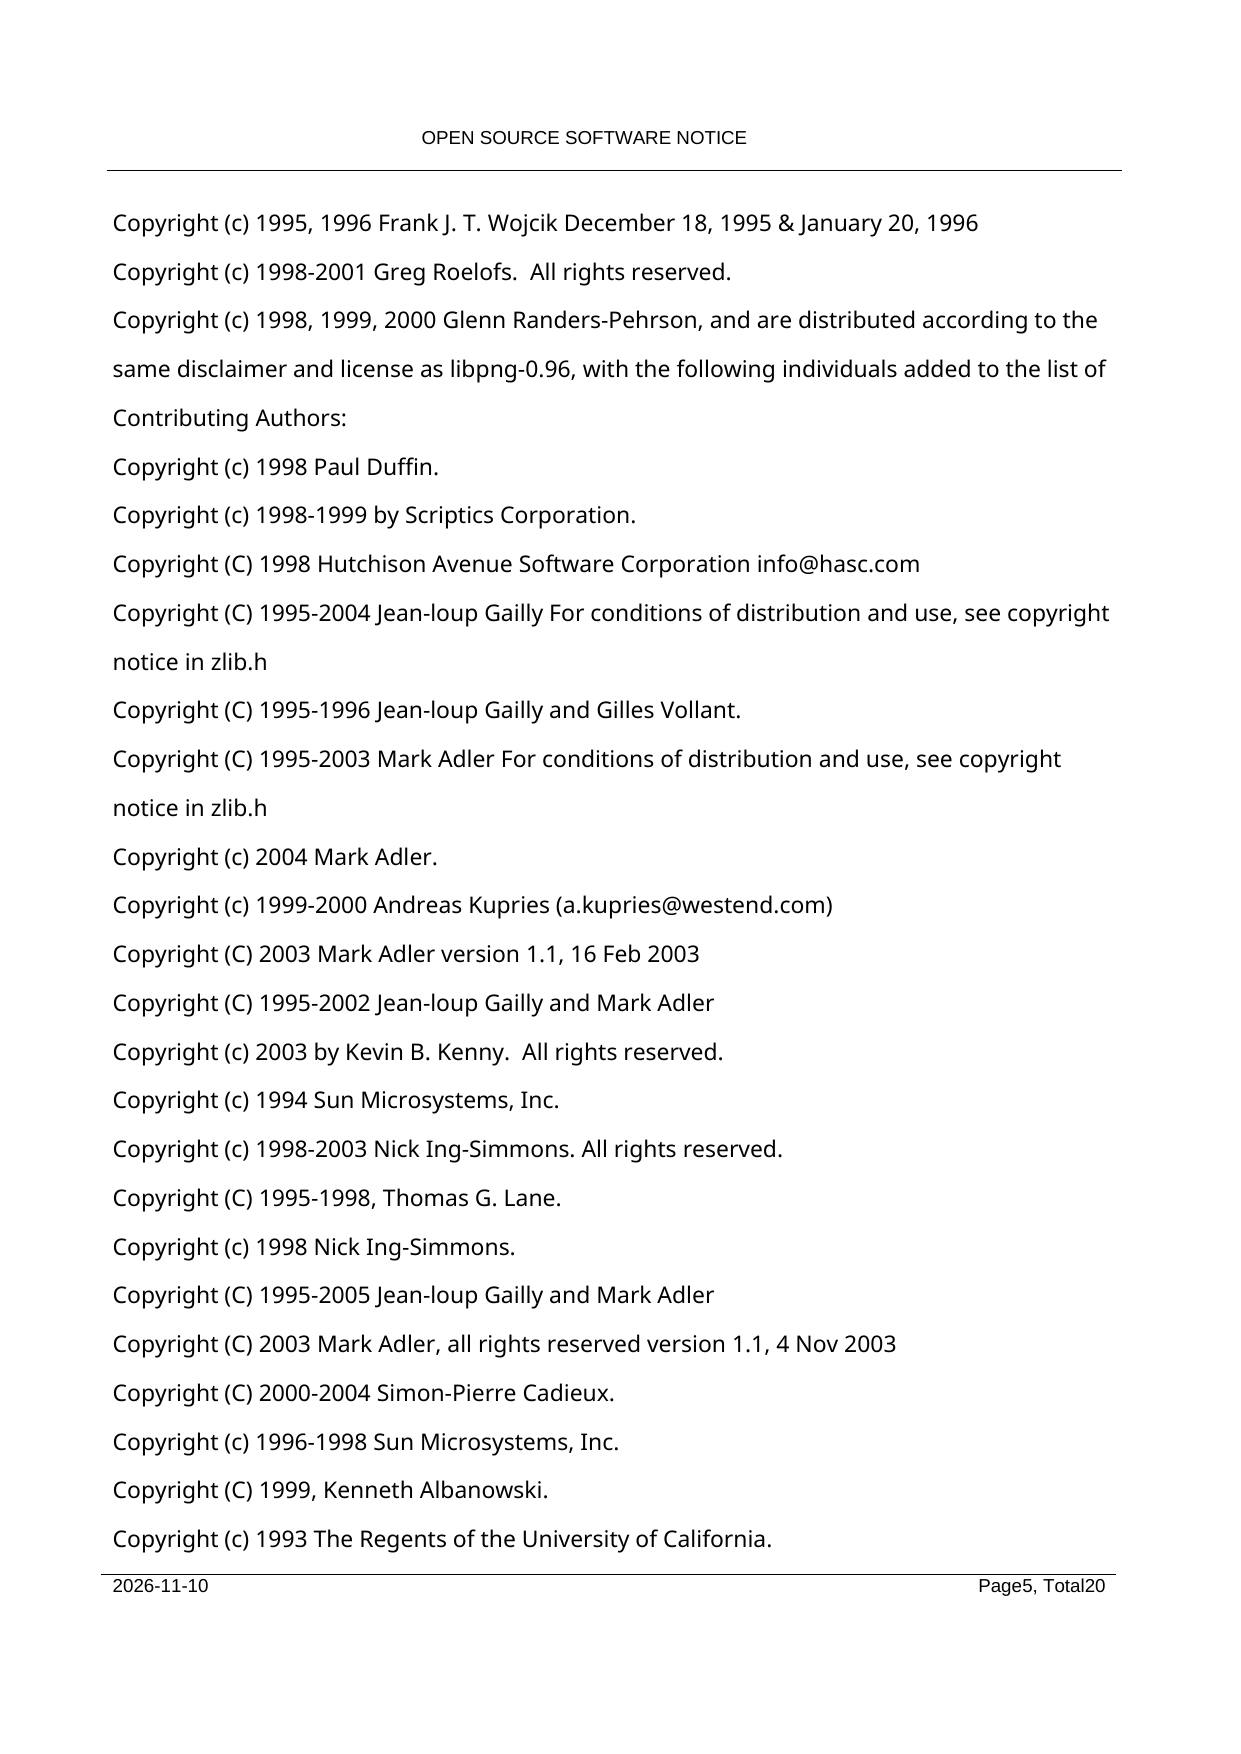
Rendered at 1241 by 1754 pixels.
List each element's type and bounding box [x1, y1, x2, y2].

text [112, 206, 1128, 1555]
